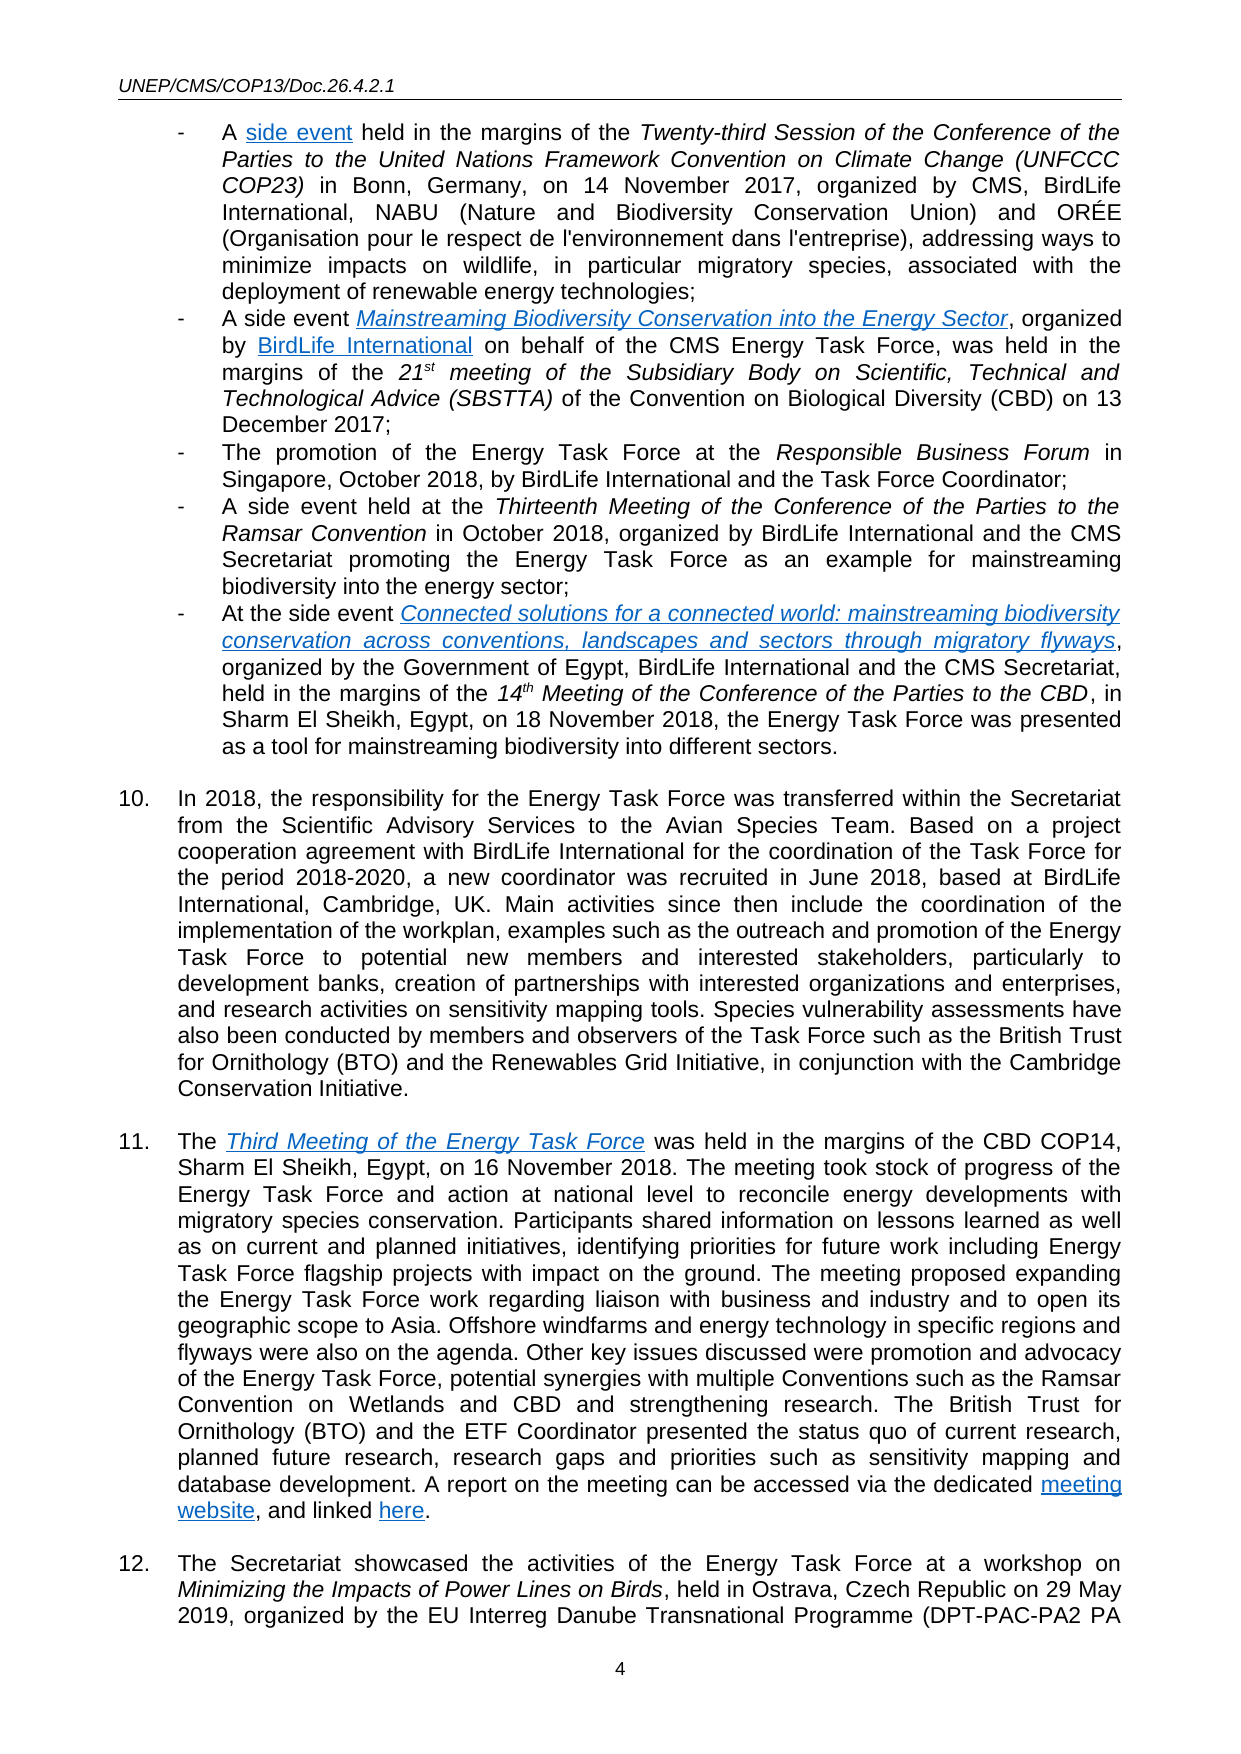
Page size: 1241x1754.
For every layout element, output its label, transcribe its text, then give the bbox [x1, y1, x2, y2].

list A side event held at the Thirteenth Meeting of the Conference of the Parties to the Ramsar Convention in October 2018, organized by BirdLife International and the CMS Secretariat promoting the Energy Task Force as an example for mainstreaming biodiversity into the energy sector; [177, 492, 1122, 599]
list The promotion of the Energy Task Force at the Responsible Business Forum in Singapore, October 2018, by BirdLife International and the Task Force Coordinator; [177, 438, 1122, 492]
list A side event held in the margins of the Twenty-third Session of the Conference of the Parties to the United Nations Framework Convention on Climate Change (UNFCCC COP23) in Bonn, Germany, on 14 November 2017, organized by CMS, BirdLife International, NABU (Nature and Biodiversity Conservation Union) and ORÉE (Organisation pour le respect de l'environnement dans l'entreprise), addressing ways to minimize impacts on wildlife, in particular migratory species, associated with the deployment of renewable energy technologies; [177, 118, 1122, 304]
text In 2018, the responsibility for the Energy Task Force was transferred within the Secretariat from the Scientific Advisory Services to the Avian Species Team. Based on a project cooperation agreement with BirdLife International for the coordination of the Task Force for the period 2018-2020, a new coordinator was recruited in June 2018, based at BirdLife International, Cambridge, UK. Main activities since then include the coordination of the implementation of the workplan, examples such as the outreach and promotion of the Energy Task Force to potential new members and interested stakeholders, particularly to development banks, creation of partnerships with interested organizations and enterprises, and research activities on sensitivity mapping tools. Species vulnerability assessments have also been conducted by members and observers of the Task Force such as the British Trust for Ornithology (BTO) and the Renewables Grid Initiative, in conjunction with the Cambridge Conservation Initiative. [118, 785, 1122, 1102]
text The Third Meeting of the Energy Task Force was held in the margins of the CBD COP14, Sharm El Sheikh, Egypt, on 16 November 2018. The meeting took stock of progress of the Energy Task Force and action at national level to reconcile energy developments with migratory species conservation. Participants shared information on lessons learned as well as on current and planned initiatives, identifying priorities for future work including Energy Task Force flagship projects with impact on the ground. The meeting proposed expanding the Energy Task Force work regarding liaison with business and industry and to open its geographic scope to Asia. Offshore windfarms and energy technology in specific regions and flyways were also on the agenda. Other key issues discussed were promotion and advocacy of the Energy Task Force, potential synergies with multiple Conventions such as the Ramsar Convention on Wetlands and CBD and strengthening research. The British Trust for Ornithology (BTO) and the ETF Coordinator presented the status quo of current research, planned future research, research gaps and priorities such as sensitivity mapping and database development. A report on the meeting can be accessed via the dedicated meeting website, and linked here. [118, 1128, 1122, 1523]
list At the side event Connected solutions for a connected world: mainstreaming biodiversity conservation across conventions, landscapes and sectors through migratory flyways, organized by the Government of Egypt, BirdLife International and the CMS Secretariat, held in the margins of the 14th Meeting of the Conference of the Parties to the CBD, in Sharm El Sheikh, Egypt, on 18 November 2018, the Energy Task Force was presented as a tool for mainstreaming biodiversity into different sectors. [177, 599, 1122, 759]
list A side event Mainstreaming Biodiversity Conservation into the Energy Sector, organized by BirdLife International on behalf of the CMS Energy Task Force, was held in the margins of the 21st meeting of the Subsidiary Body on Scientific, Technical and Technological Advice (SBSTTA) of the Convention on Biological Diversity (CBD) on 13 December 2017; [177, 304, 1122, 438]
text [118, 1549, 1122, 1629]
